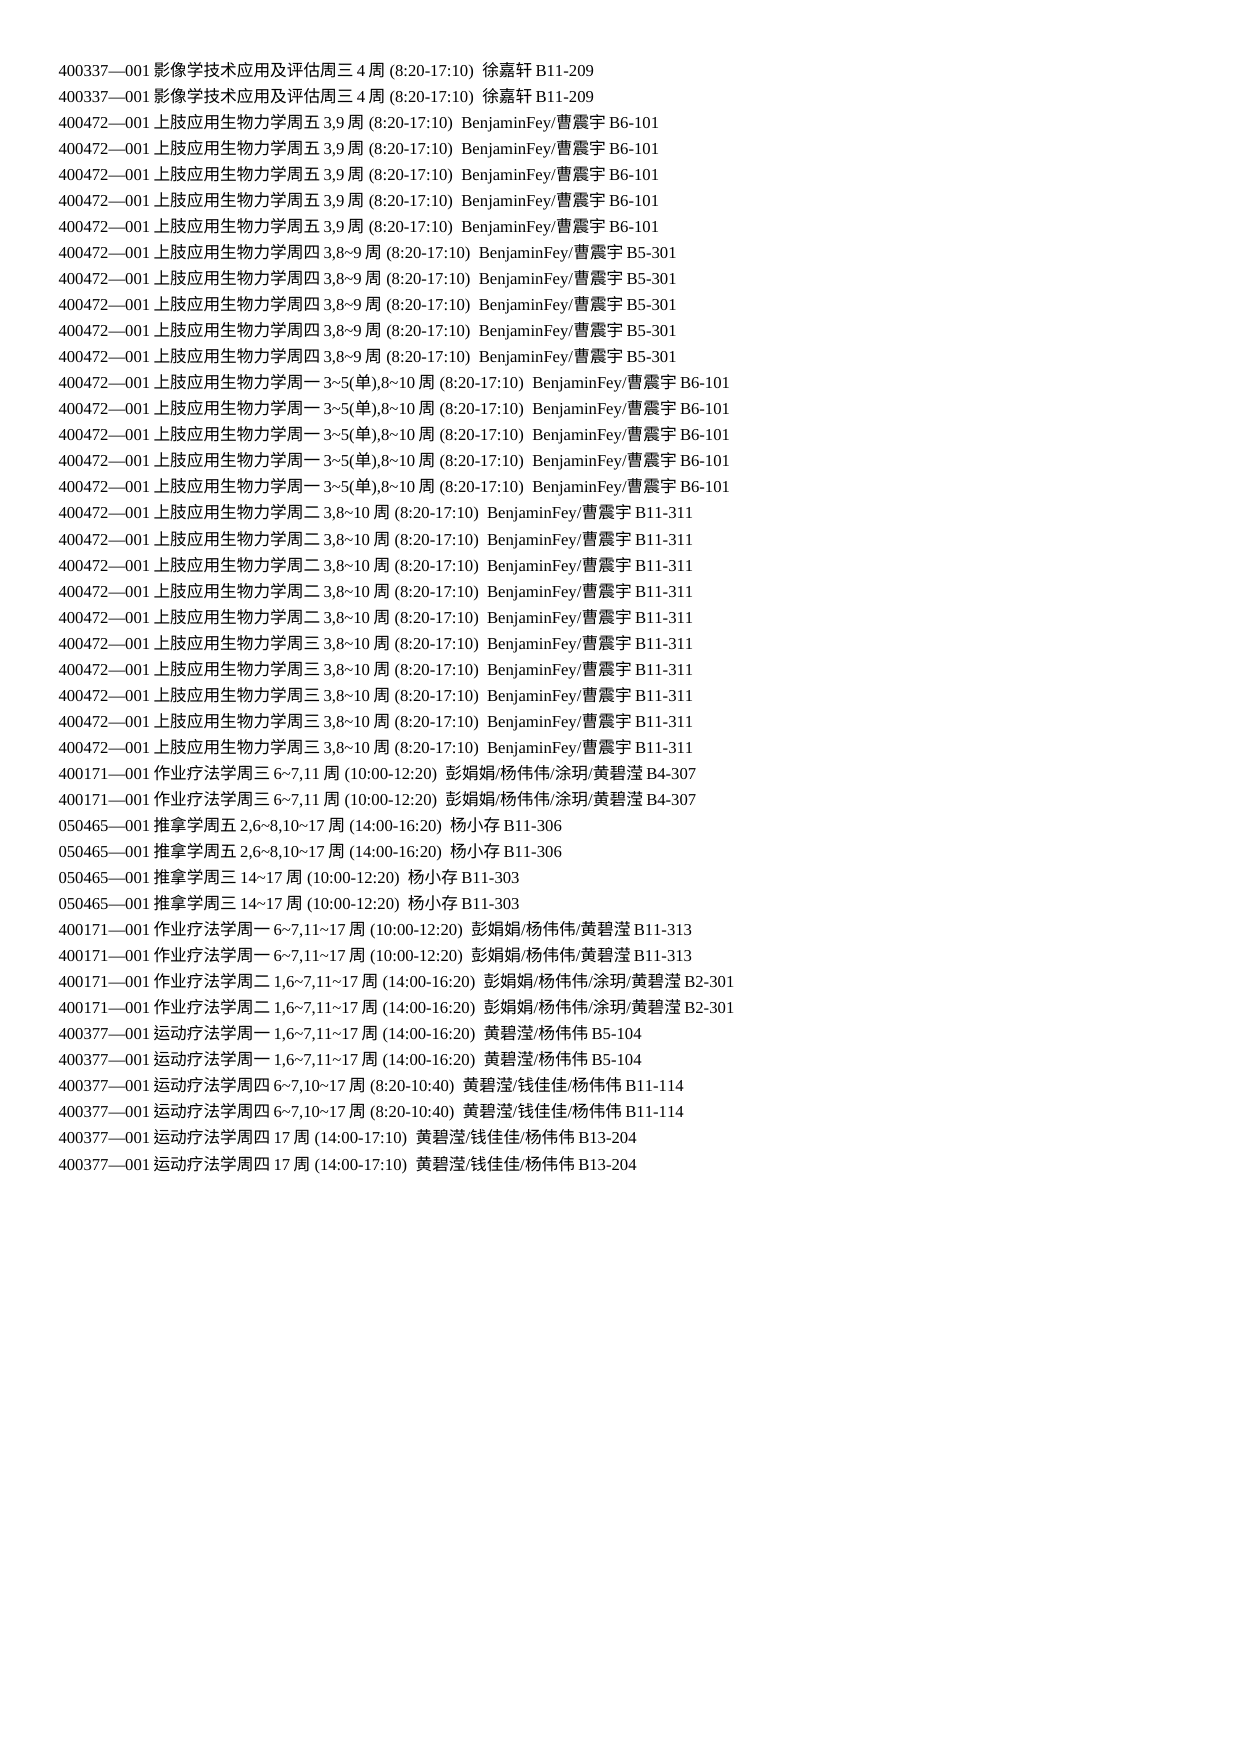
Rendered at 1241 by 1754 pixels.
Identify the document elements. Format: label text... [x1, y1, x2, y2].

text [58, 84, 1182, 107]
text 400472—001上肢应用生物力学周四3,8~9周 (8:20-17:10) BenjaminFey/曹震宇B5-301 [58, 345, 1182, 367]
text 400377—001运动疗法学周一1,6~7,11~17周 (14:00-16:20) 黄碧滢/杨伟伟B5-104 [58, 1048, 1182, 1071]
text 400472—001上肢应用生物力学周二3,8~10周 (8:20-17:10) BenjaminFey/曹震宇B11-311 [58, 501, 1182, 524]
text 400472—001上肢应用生物力学周三3,8~10周 (8:20-17:10) BenjaminFey/曹震宇B11-311 [58, 709, 1182, 732]
text 400472—001上肢应用生物力学周二3,8~10周 (8:20-17:10) BenjaminFey/曹震宇B11-311 [58, 579, 1182, 602]
text 400472—001上肢应用生物力学周五3,9周 (8:20-17:10) BenjaminFey/曹震宇B6-101 [58, 162, 1182, 185]
text 400472—001上肢应用生物力学周二3,8~10周 (8:20-17:10) BenjaminFey/曹震宇B11-311 [58, 605, 1182, 628]
text 050465—001推拿学周五2,6~8,10~17周 (14:00-16:20) 杨小存B11-306 [58, 813, 1182, 836]
text 400472—001上肢应用生物力学周二3,8~10周 (8:20-17:10) BenjaminFey/曹震宇B11-311 [58, 553, 1182, 576]
text 400377—001运动疗法学周四6~7,10~17周 (8:20-10:40) 黄碧滢/钱佳佳/杨伟伟B11-114 [58, 1074, 1182, 1097]
text 400472—001上肢应用生物力学周一3~5(单),8~10周 (8:20-17:10) BenjaminFey/曹震宇B6-101 [58, 475, 1182, 498]
text 400472—001上肢应用生物力学周二3,8~10周 (8:20-17:10) BenjaminFey/曹震宇B11-311 [58, 527, 1182, 550]
text 400472—001上肢应用生物力学周三3,8~10周 (8:20-17:10) BenjaminFey/曹震宇B11-311 [58, 657, 1182, 680]
text 400377—001运动疗法学周一1,6~7,11~17周 (14:00-16:20) 黄碧滢/杨伟伟B5-104 [58, 1022, 1182, 1044]
text 400472—001上肢应用生物力学周三3,8~10周 (8:20-17:10) BenjaminFey/曹震宇B11-311 [58, 683, 1182, 706]
text 400171—001作业疗法学周一6~7,11~17周 (10:00-12:20) 彭娟娟/杨伟伟/黄碧滢B11-313 [58, 944, 1182, 966]
text 400472—001上肢应用生物力学周一3~5(单),8~10周 (8:20-17:10) BenjaminFey/曹震宇B6-101 [58, 449, 1182, 472]
text 400472—001上肢应用生物力学周五3,9周 (8:20-17:10) BenjaminFey/曹震宇B6-101 [58, 214, 1182, 237]
text 400472—001上肢应用生物力学周三3,8~10周 (8:20-17:10) BenjaminFey/曹震宇B11-311 [58, 735, 1182, 758]
text 400472—001上肢应用生物力学周三3,8~10周 (8:20-17:10) BenjaminFey/曹震宇B11-311 [58, 631, 1182, 654]
text 400377—001运动疗法学周四17周 (14:00-17:10) 黄碧滢/钱佳佳/杨伟伟B13-204 [58, 1126, 1182, 1149]
text 400472—001上肢应用生物力学周五3,9周 (8:20-17:10) BenjaminFey/曹震宇B6-101 [58, 188, 1182, 211]
text 400472—001上肢应用生物力学周四3,8~9周 (8:20-17:10) BenjaminFey/曹震宇B5-301 [58, 293, 1182, 315]
text 400377—001运动疗法学周四6~7,10~17周 (8:20-10:40) 黄碧滢/钱佳佳/杨伟伟B11-114 [58, 1100, 1182, 1123]
text 400472—001上肢应用生物力学周一3~5(单),8~10周 (8:20-17:10) BenjaminFey/曹震宇B6-101 [58, 371, 1182, 393]
text 400171—001作业疗法学周三6~7,11周 (10:00-12:20) 彭娟娟/杨伟伟/涂玥/黄碧滢B4-307 [58, 787, 1182, 810]
text 050465—001推拿学周三14~17周 (10:00-12:20) 杨小存B11-303 [58, 892, 1182, 914]
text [58, 58, 1182, 81]
text 400171—001作业疗法学周三6~7,11周 (10:00-12:20) 彭娟娟/杨伟伟/涂玥/黄碧滢B4-307 [58, 761, 1182, 784]
text 400377—001运动疗法学周四17周 (14:00-17:10) 黄碧滢/钱佳佳/杨伟伟B13-204 [58, 1152, 1182, 1175]
text 400472—001上肢应用生物力学周四3,8~9周 (8:20-17:10) BenjaminFey/曹震宇B5-301 [58, 241, 1182, 263]
text 400171—001作业疗法学周二1,6~7,11~17周 (14:00-16:20) 彭娟娟/杨伟伟/涂玥/黄碧滢B2-301 [58, 970, 1182, 992]
text 400472—001上肢应用生物力学周五3,9周 (8:20-17:10) BenjaminFey/曹震宇B6-101 [58, 110, 1182, 133]
text 050465—001推拿学周三14~17周 (10:00-12:20) 杨小存B11-303 [58, 866, 1182, 888]
text 400171—001作业疗法学周一6~7,11~17周 (10:00-12:20) 彭娟娟/杨伟伟/黄碧滢B11-313 [58, 918, 1182, 940]
text 050465—001推拿学周五2,6~8,10~17周 (14:00-16:20) 杨小存B11-306 [58, 839, 1182, 862]
text 400472—001上肢应用生物力学周一3~5(单),8~10周 (8:20-17:10) BenjaminFey/曹震宇B6-101 [58, 423, 1182, 446]
text 400472—001上肢应用生物力学周四3,8~9周 (8:20-17:10) BenjaminFey/曹震宇B5-301 [58, 267, 1182, 289]
text 400472—001上肢应用生物力学周五3,9周 (8:20-17:10) BenjaminFey/曹震宇B6-101 [58, 136, 1182, 159]
text 400472—001上肢应用生物力学周四3,8~9周 (8:20-17:10) BenjaminFey/曹震宇B5-301 [58, 319, 1182, 341]
text 400171—001作业疗法学周二1,6~7,11~17周 (14:00-16:20) 彭娟娟/杨伟伟/涂玥/黄碧滢B2-301 [58, 996, 1182, 1018]
text 400472—001上肢应用生物力学周一3~5(单),8~10周 (8:20-17:10) BenjaminFey/曹震宇B6-101 [58, 397, 1182, 419]
